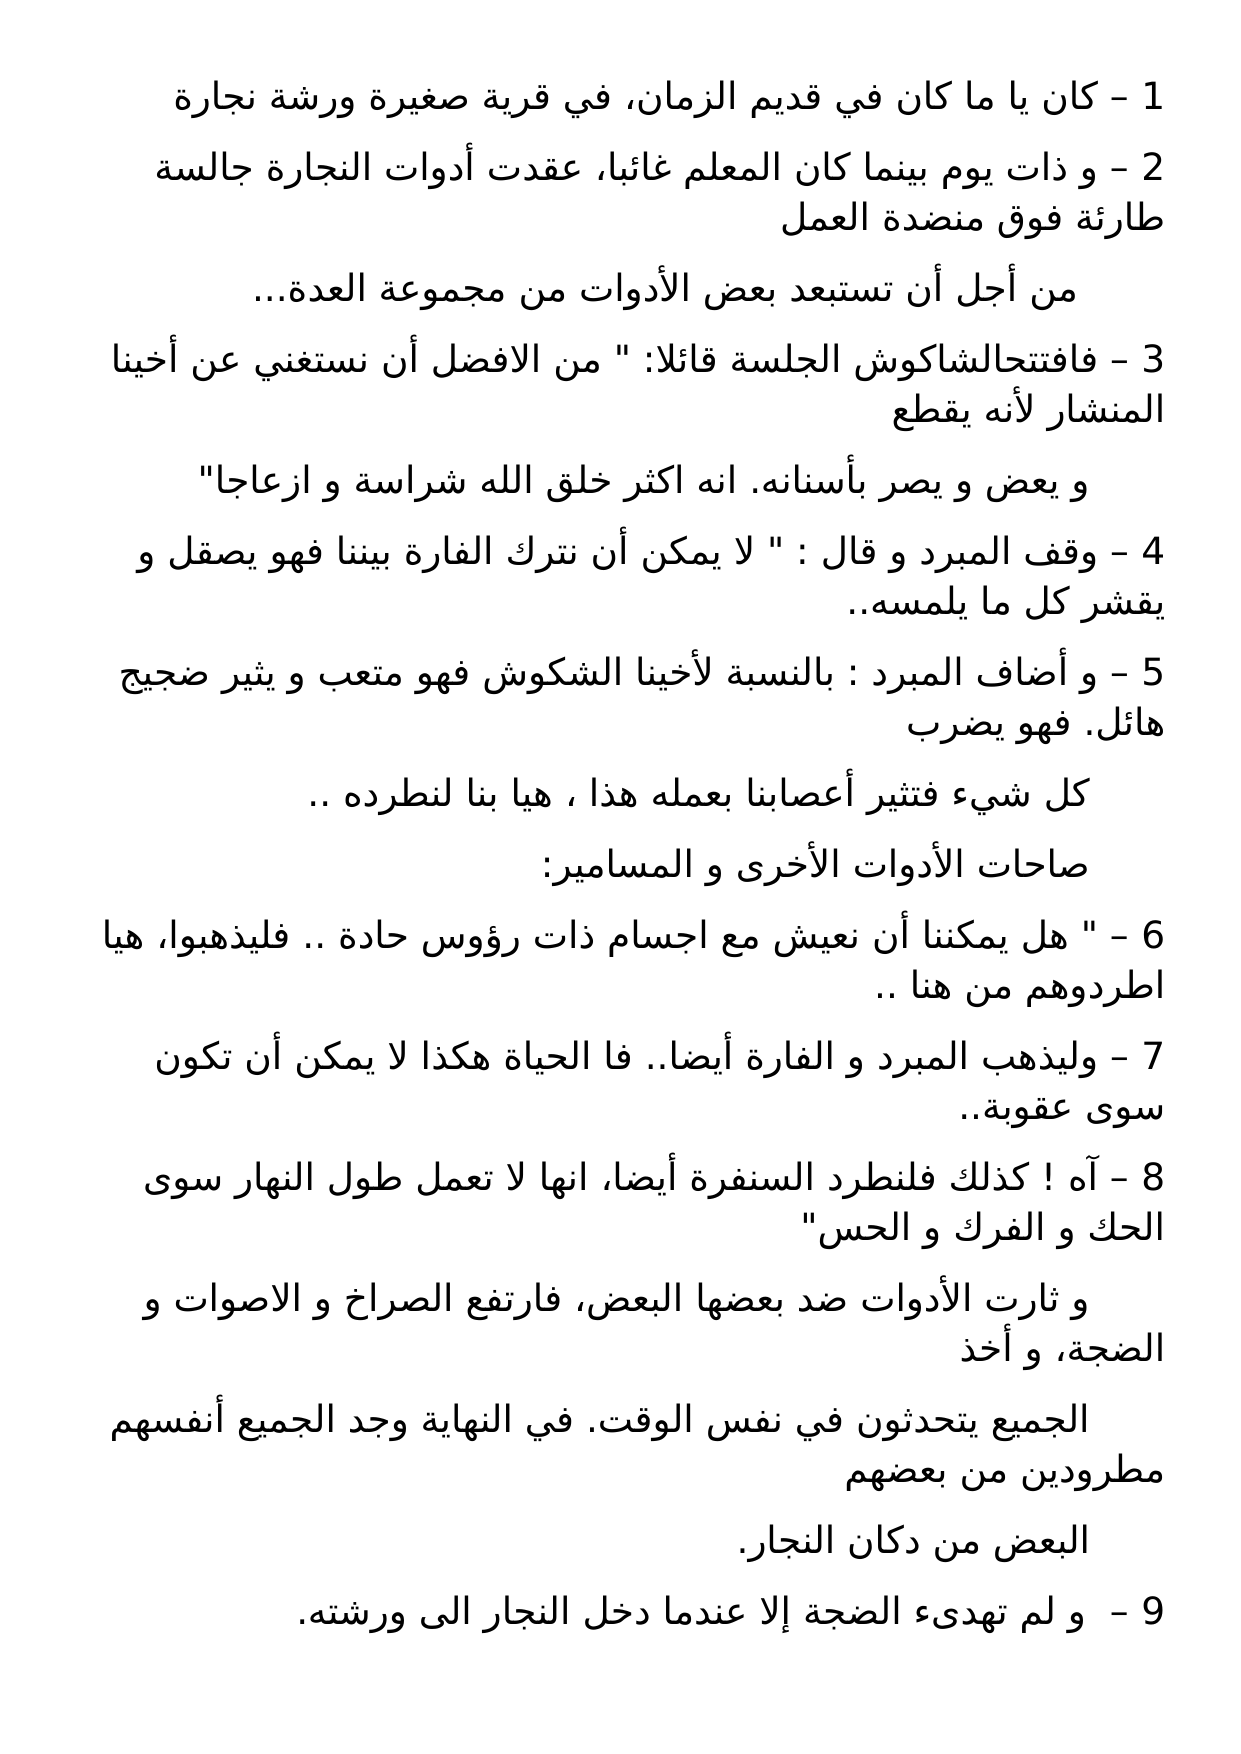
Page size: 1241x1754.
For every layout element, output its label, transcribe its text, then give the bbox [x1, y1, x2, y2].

text 4 – وقف المبرد و قال : " لا يمكن أن نترك الفارة بيننا فهو يصقل و يقشر كل ما يلمسه.. [75, 530, 1165, 624]
text 9 – و لم تهدىء الضجة إلا عندما دخل النجار الى ورشته. [75, 1590, 1165, 1634]
text البعض من دكان النجار. [75, 1519, 1165, 1563]
text و يعض و يصر بأسنانه. انه اكثر خلق الله شراسة و ازعاجا" [75, 459, 1165, 503]
text 1 – كان يا ما كان في قديم الزمان، في قرية صغيرة ورشة نجارة [75, 75, 1165, 119]
text الجميع يتحدثون في نفس الوقت. في النهاية وجد الجميع أنفسهم مطرودين من بعضهم [75, 1398, 1165, 1492]
text من أجل أن تستبعد بعض الأدوات من مجموعة العدة... [75, 267, 1165, 311]
text 5 – و أضاف المبرد : بالنسبة لأخينا الشكوش فهو متعب و يثير ضجيج هائل. فهو يضرب [75, 651, 1165, 745]
text صاحات الأدوات الأخرى و المسامير: [75, 843, 1165, 887]
text 2 – و ذات يوم بينما كان المعلم غائبا، عقدت أدوات النجارة جالسة طارئة فوق منضدة العمل [75, 146, 1165, 240]
text و ثارت الأدوات ضد بعضها البعض، فارتفع الصراخ و الاصوات و الضجة، و أخذ [75, 1277, 1165, 1371]
text 3 – فافتتحالشاكوش الجلسة قائلا: " من الافضل أن نستغني عن أخينا المنشار لأنه يقطع [75, 338, 1165, 432]
text 8 – آه ! كذلك فلنطرد السنفرة أيضا، انها لا تعمل طول النهار سوى الحك و الفرك و الحس" [75, 1156, 1165, 1250]
text 6 – " هل يمكننا أن نعيش مع اجسام ذات رؤوس حادة .. فليذهبوا، هيا اطردوهم من هنا .. [75, 914, 1165, 1008]
text 7 – وليذهب المبرد و الفارة أيضا.. فا الحياة هكذا لا يمكن أن تكون سوى عقوبة.. [75, 1035, 1165, 1129]
text كل شيء فتثير أعصابنا بعمله هذا ، هيا بنا لنطرده .. [75, 772, 1165, 816]
